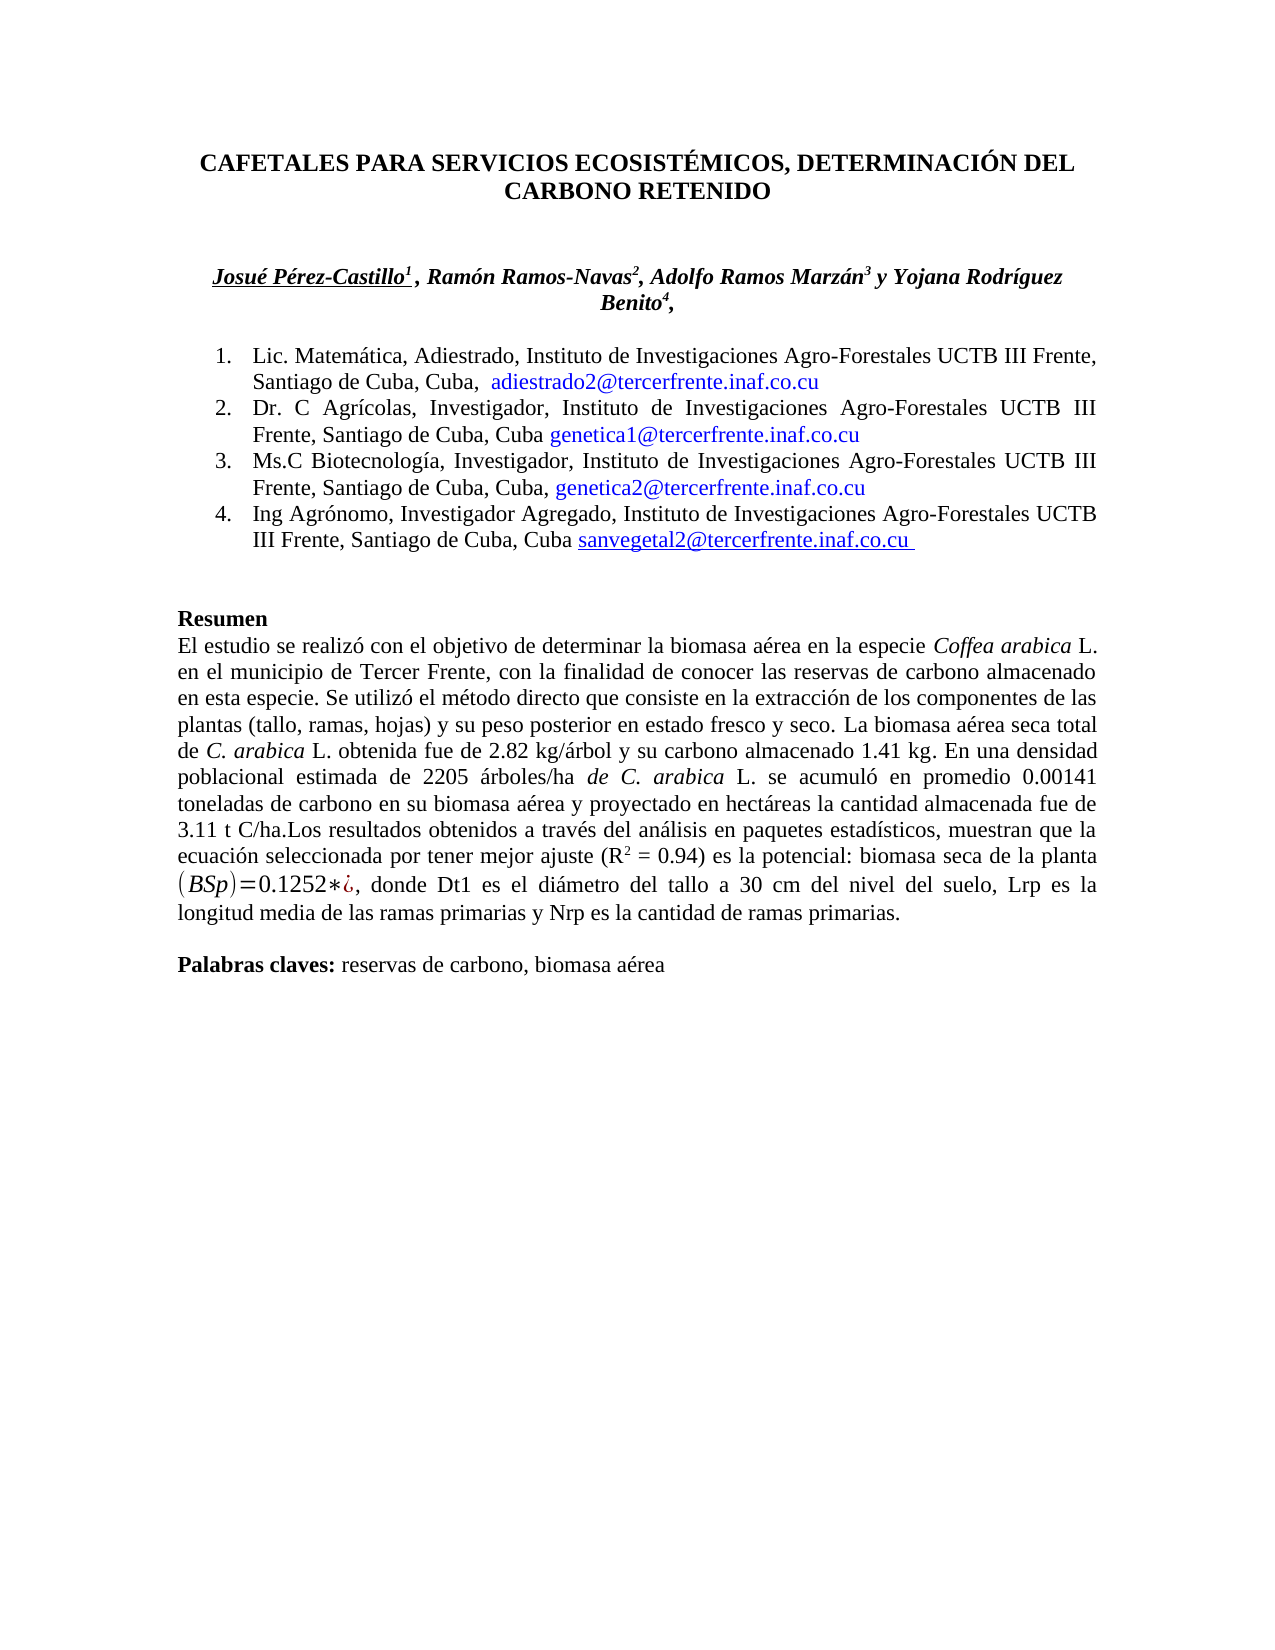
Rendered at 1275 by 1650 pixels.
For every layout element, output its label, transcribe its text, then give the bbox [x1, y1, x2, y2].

text Josué Pérez-Castillo1 , Ramón Ramos-Navas2, Adolfo Ramos Marzán3 y Yojana Rodríguez Benito4, [177, 263, 1098, 315]
text Palabras claves: reservas de carbono, biomasa aérea [177, 952, 1098, 978]
list Lic. Matemática, Adiestrado, Instituto de Investigaciones Agro-Forestales UCTB III Frente, Santiago de Cuba, Cuba, adiestrado2@tercerfrente.inaf.co.cu [215, 342, 1098, 394]
list Ms.C Biotecnología, Investigador, Instituto de Investigaciones Agro-Forestales UCTB III Frente, Santiago de Cuba, Cuba, genetica2@tercerfrente.inaf.co.cu [215, 447, 1098, 500]
text CAFETALES PARA SERVICIOS ECOSISTÉMICOS, DETERMINACIÓN DEL CARBONO RETENIDO [177, 148, 1098, 205]
text El estudio se realizó con el objetivo de determinar la biomasa aérea en la especie Coffea arabica L. en el municipio de Tercer Frente, con la finalidad de conocer las reservas de carbono almacenado en esta especie. Se utilizó el método directo que consiste en la extracción de los componentes de las plantas (tallo, ramas, hojas) y su peso posterior en estado fresco y seco. La biomasa aérea seca total de C. arabica L. obtenida fue de 2.82 kg/árbol y su carbono almacenado 1.41 kg. En una densidad poblacional estimada de 2205 árboles/ha de C. arabica L. se acumuló en promedio 0.00141 toneladas de carbono en su biomasa aérea y proyectado en hectáreas la cantidad almacenada fue de 3.11 t C/ha.Los resultados obtenidos a través del análisis en paquetes estadísticos, muestran que la ecuación seleccionada por tener mejor ajuste (R2 = 0.94) es la potencial: biomasa seca de la planta , donde Dt1 es el diámetro del tallo a 30 cm del nivel del suelo, Lrp es la longitud media de las ramas primarias y Nrp es la cantidad de ramas primarias. [177, 632, 1098, 925]
list Dr. C Agrícolas, Investigador, Instituto de Investigaciones Agro-Forestales UCTB III Frente, Santiago de Cuba, Cuba genetica1@tercerfrente.inaf.co.cu [215, 394, 1098, 447]
text Resumen [177, 605, 1098, 632]
list Ing Agrónomo, Investigador Agregado, Instituto de Investigaciones Agro-Forestales UCTB III Frente, Santiago de Cuba, Cuba sanvegetal2@tercerfrente.inaf.co.cu [215, 500, 1098, 553]
